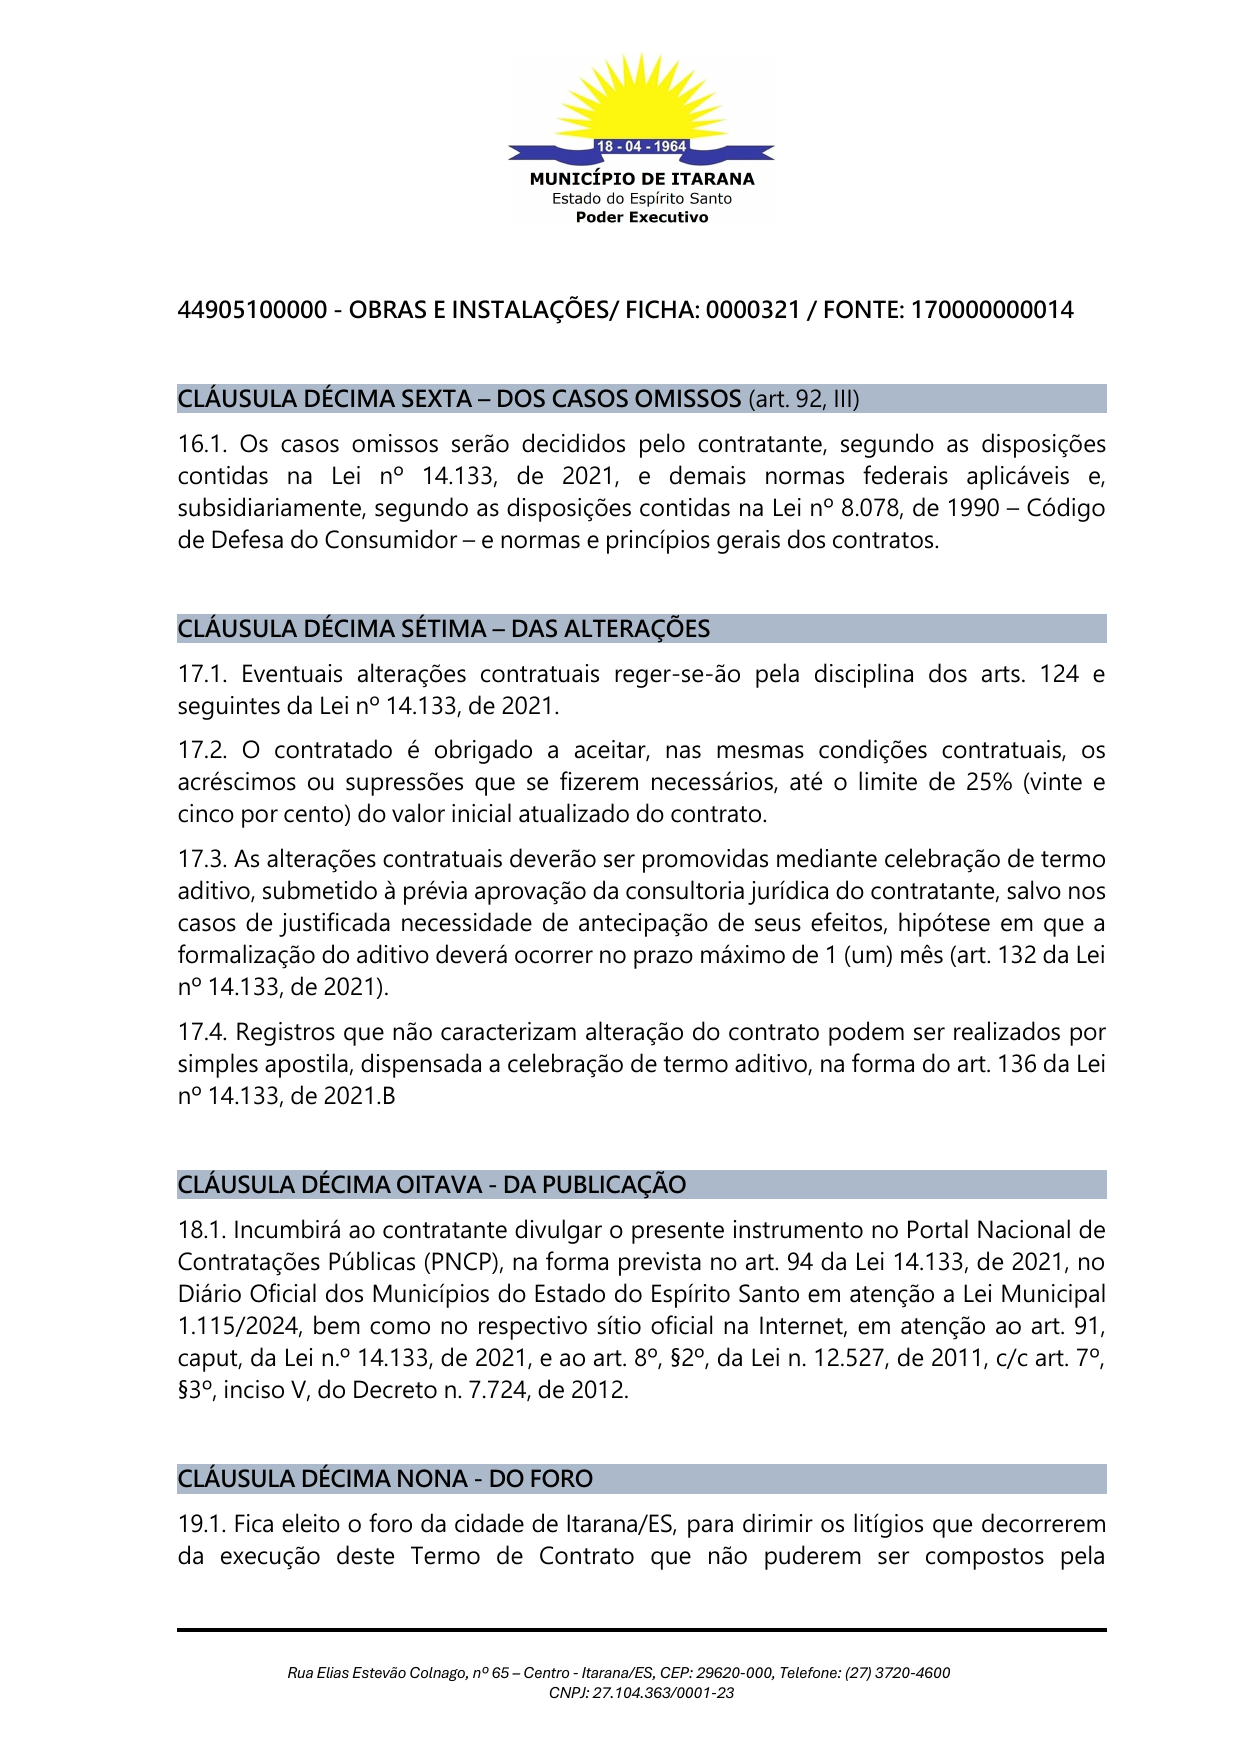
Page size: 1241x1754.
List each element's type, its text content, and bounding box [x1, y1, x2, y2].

text 17.1. Eventuais alterações contratuais reger-se-ão pela disciplina dos arts. 124 e seguintes da Lei nº 14.133, de 2021. [177, 659, 1107, 720]
text 17.3. As alterações contratuais deverão ser promovidas mediante celebração de termo aditivo, submetido à prévia aprovação da consultoria jurídica do contratante, salvo nos casos de justificada necessidade de antecipação de seus efeitos, hipótese em que a formalização do aditivo deverá ocorrer no prazo máximo de 1 (um) mês (art. 132 da Lei nº 14.133, de 2021). [177, 844, 1107, 1002]
text CLÁUSULA DÉCIMA SEXTA – DOS CASOS OMISSOS (art. 92, III) [177, 384, 1107, 413]
text 16.1. Os casos omissos serão decididos pelo contratante, segundo as disposições contidas na Lei nº 14.133, de 2021, e demais normas federais aplicáveis e, subsidiariamente, segundo as disposições contidas na Lei nº 8.078, de 1990 – Código de Defesa do Consumidor – e normas e princípios gerais dos contratos. [177, 429, 1107, 554]
text CLÁUSULA DÉCIMA OITAVA - DA PUBLICAÇÃO [177, 1170, 1107, 1199]
text 44905100000 - OBRAS E INSTALAÇÕES/ FICHA: 0000321 / FONTE: 170000000014 [177, 295, 1107, 324]
text 17.2. O contratado é obrigado a aceitar, nas mesmas condições contratuais, os acréscimos ou supressões que se fizerem necessários, até o limite de 25% (vinte e cinco por cento) do valor inicial atualizado do contrato. [177, 735, 1107, 829]
picture [507, 52, 777, 227]
text 17.4. Registros que não caracterizam alteração do contrato podem ser realizados por simples apostila, dispensada a celebração de termo aditivo, na forma do art. 136 da Lei nº 14.133, de 2021.B [177, 1017, 1107, 1110]
text CLÁUSULA DÉCIMA NONA - DO FORO [177, 1464, 1107, 1494]
text CLÁUSULA DÉCIMA SÉTIMA – DAS ALTERAÇÕES [177, 614, 1107, 643]
list 18.1. Incumbirá ao contratante divulgar o presente instrumento no Portal Nacional de Contratações Públicas (PNCP), na forma prevista no art. 94 da Lei 14.133, de 2021, no Diário Oficial dos Municípios do Estado do Espírito Santo em atenção a Lei Municipal 1.115/2024, bem como no respectivo sítio oficial na Internet, em atenção ao art. 91, caput, da Lei n.º 14.133, de 2021, e ao art. 8º, §2º, da Lei n. 12.527, de 2011, c/c art. 7º, §3º, inciso V, do Decreto n. 7.724, de 2012. [177, 1215, 1107, 1404]
